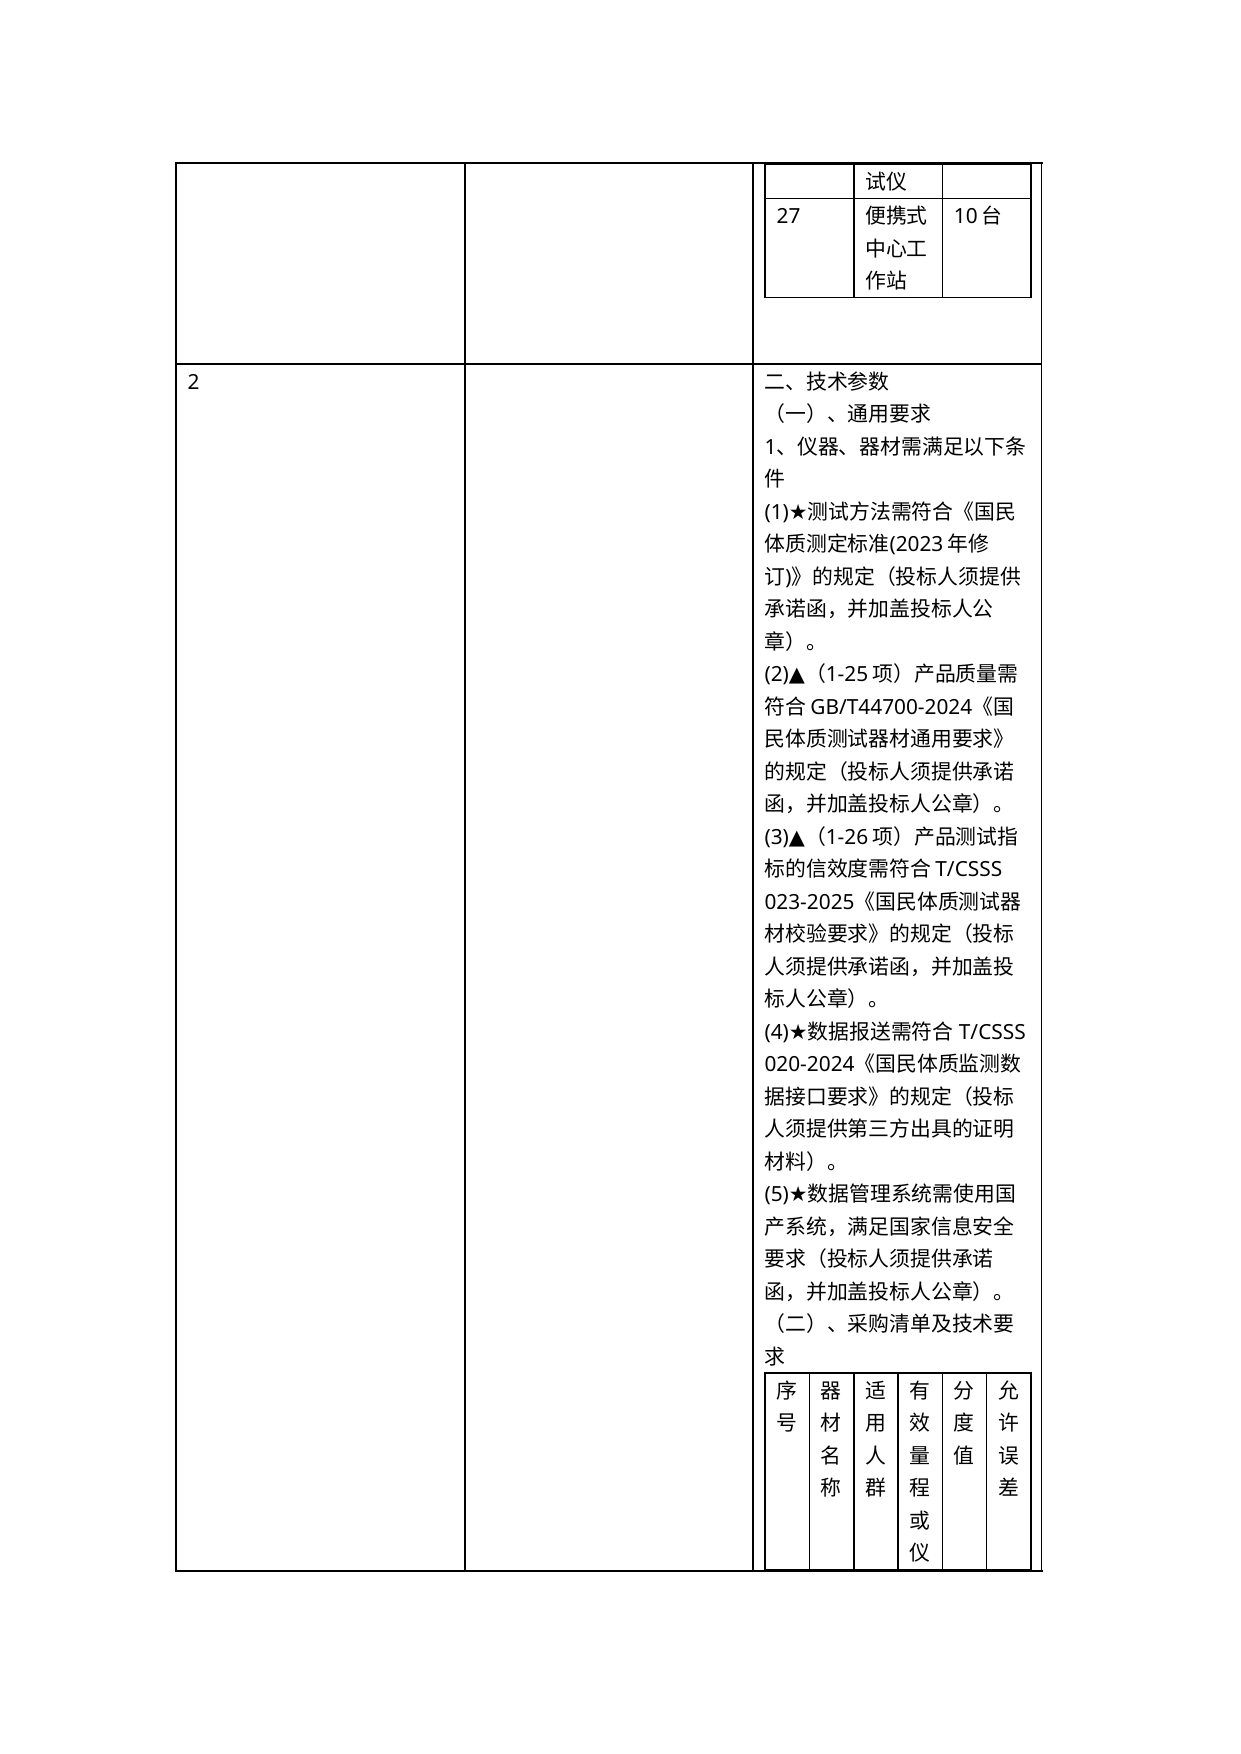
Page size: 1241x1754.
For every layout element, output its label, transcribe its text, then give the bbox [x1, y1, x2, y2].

table_cell 2 [177, 365, 464, 1570]
table_cell [466, 365, 752, 1570]
table_cell [466, 164, 752, 363]
table_cell 1 [177, 164, 464, 363]
table_cell 一、采购清单 [754, 164, 1041, 363]
